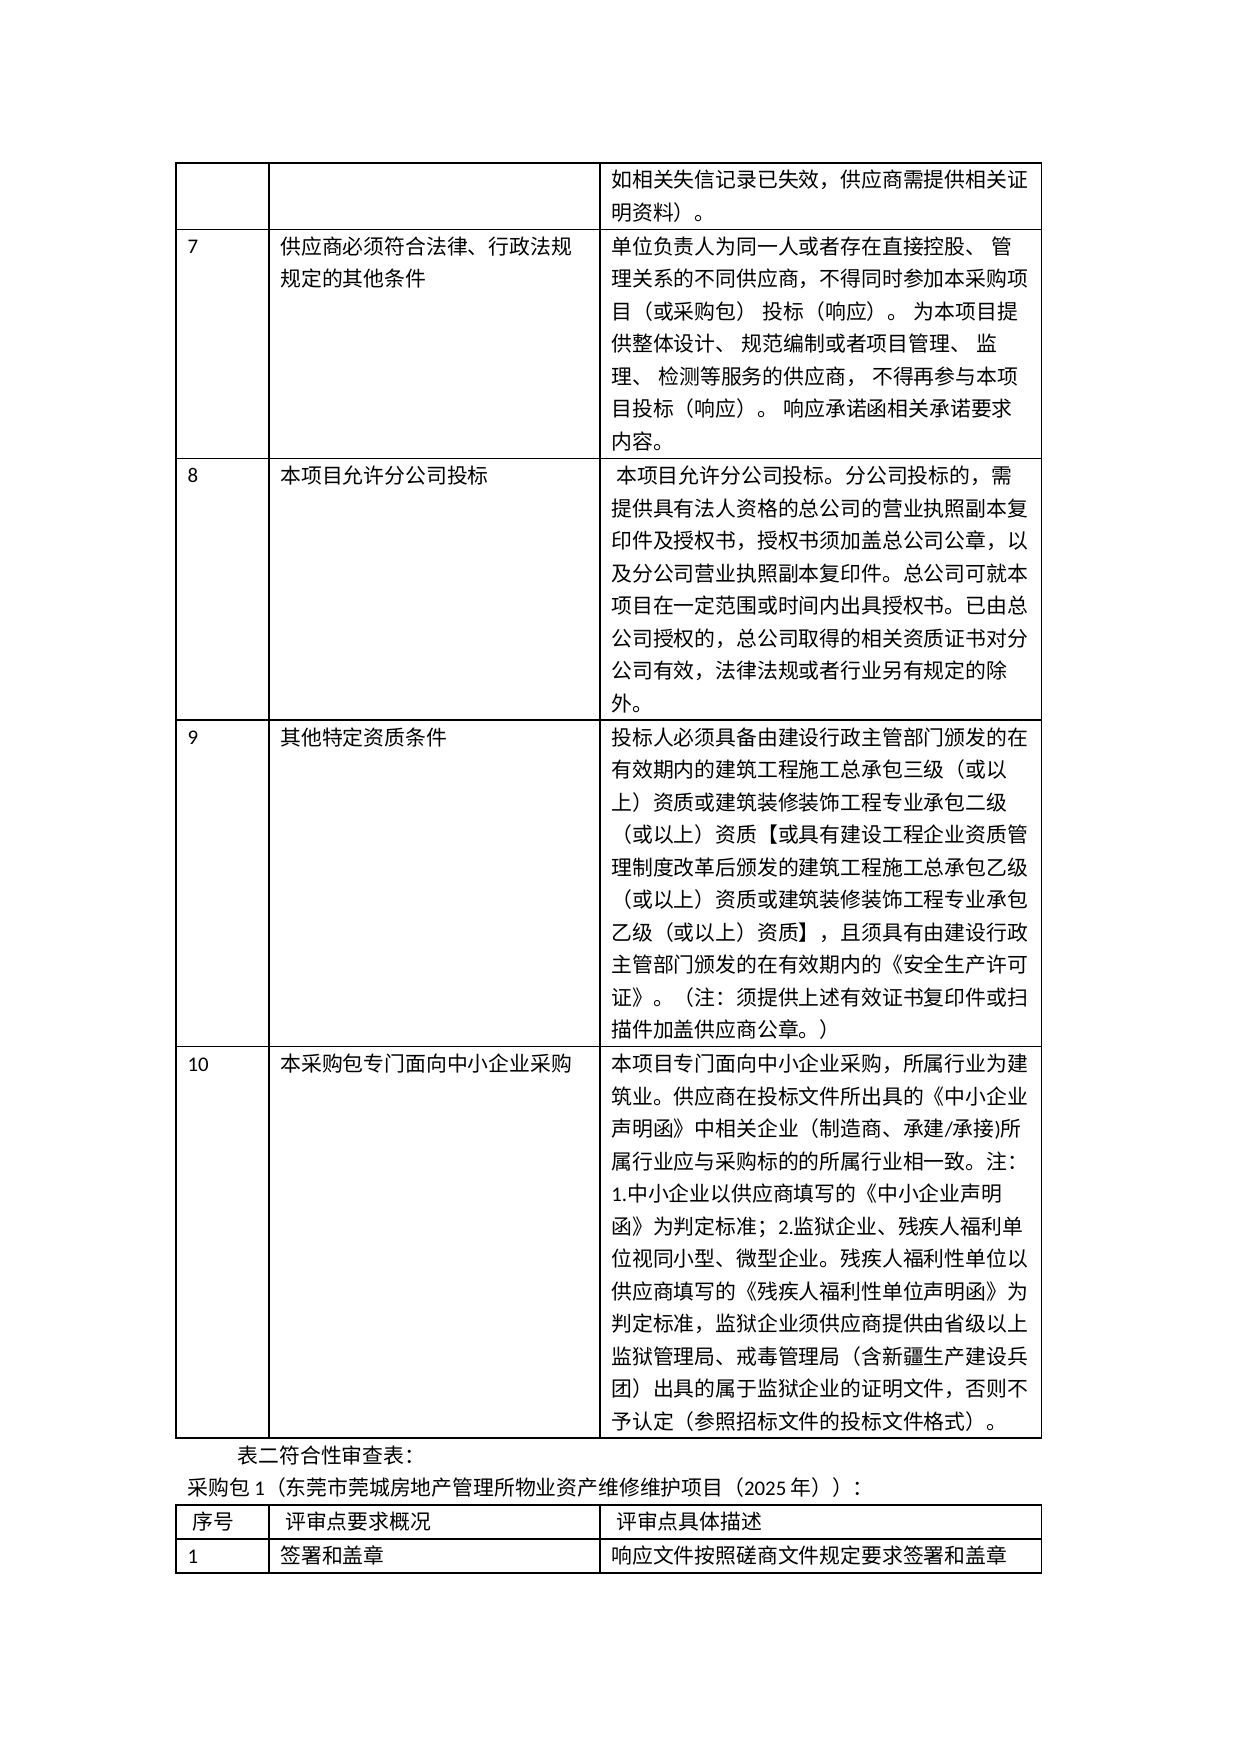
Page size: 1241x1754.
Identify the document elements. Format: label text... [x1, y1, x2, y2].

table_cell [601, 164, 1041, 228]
text 采购包1（东莞市莞城房地产管理所物业资产维修维护项目（2025年））： [187, 1471, 1053, 1504]
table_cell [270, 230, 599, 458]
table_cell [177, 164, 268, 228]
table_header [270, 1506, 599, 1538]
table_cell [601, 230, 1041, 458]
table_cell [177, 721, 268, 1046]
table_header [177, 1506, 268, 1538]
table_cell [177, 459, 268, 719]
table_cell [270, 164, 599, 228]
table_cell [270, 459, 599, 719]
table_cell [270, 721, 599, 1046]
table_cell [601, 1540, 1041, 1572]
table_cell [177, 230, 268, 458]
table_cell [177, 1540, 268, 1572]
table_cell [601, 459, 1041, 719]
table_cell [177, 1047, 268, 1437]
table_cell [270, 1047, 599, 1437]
text 表二符合性审查表： [187, 1439, 1053, 1471]
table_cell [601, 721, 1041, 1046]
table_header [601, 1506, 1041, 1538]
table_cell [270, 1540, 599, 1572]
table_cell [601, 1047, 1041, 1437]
